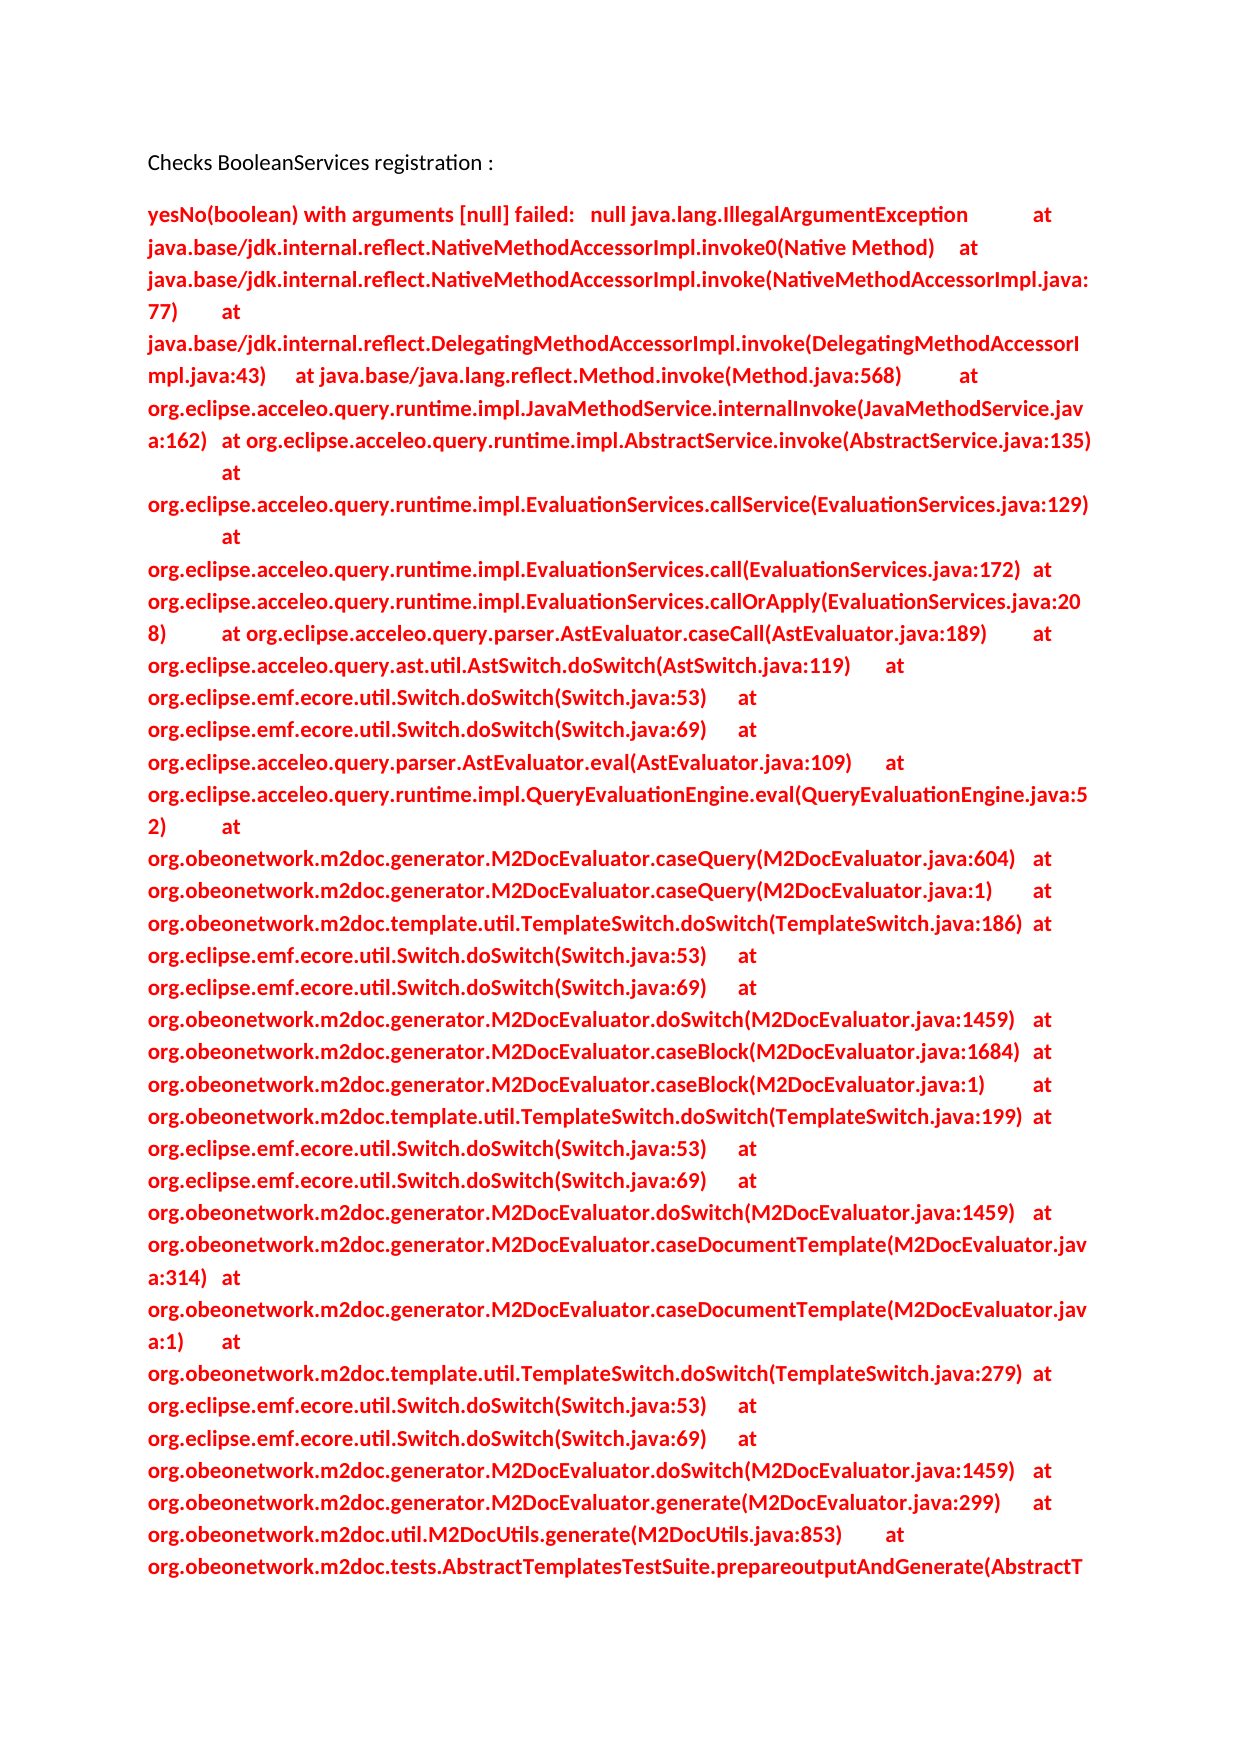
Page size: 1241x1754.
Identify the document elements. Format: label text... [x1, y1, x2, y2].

text Checks BooleanServices registration : [148, 148, 1093, 176]
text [148, 201, 1093, 1581]
